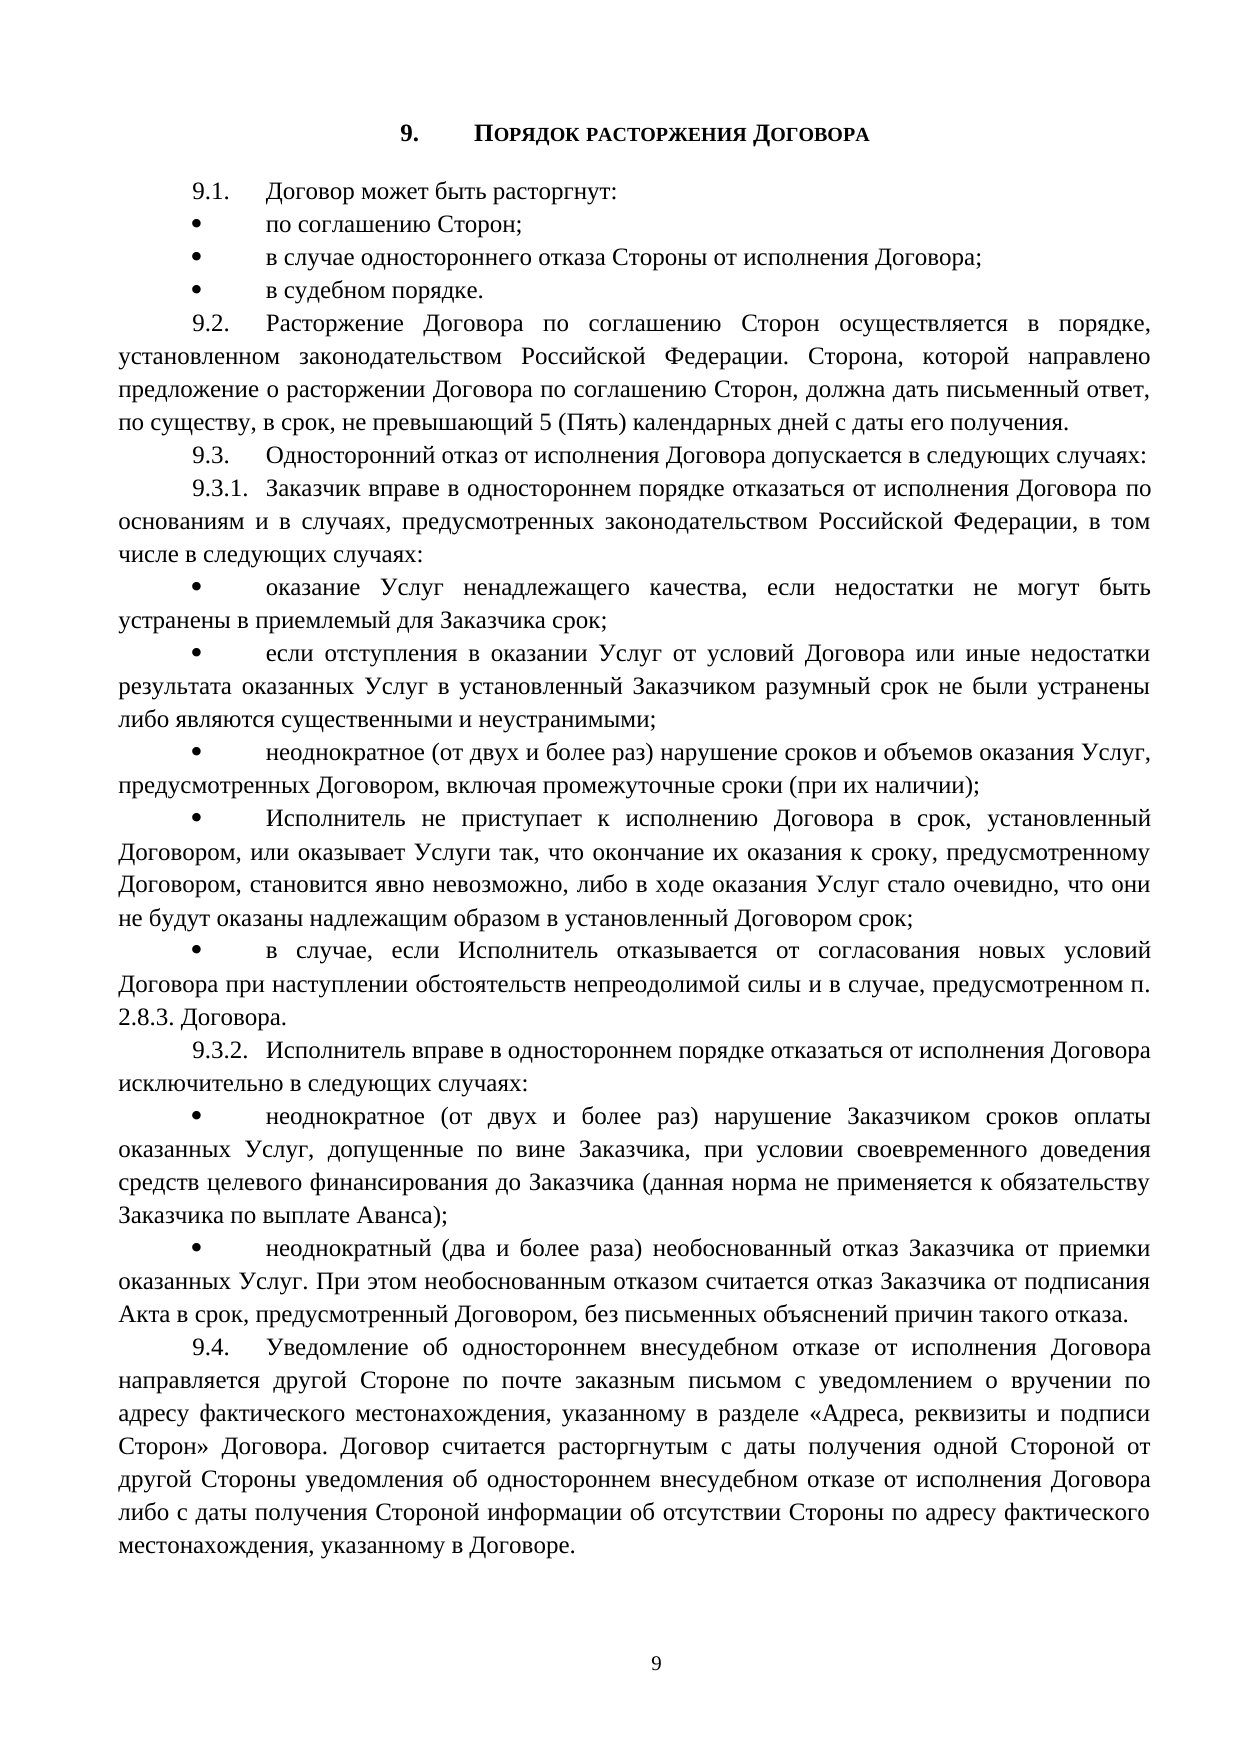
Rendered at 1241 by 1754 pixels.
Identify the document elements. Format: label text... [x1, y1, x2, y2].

subtitle Порядок расторжения Договора [118, 118, 1152, 147]
list Расторжение Договора по соглашению Сторон осуществляется в порядке, установленном законодательством Российской Федерации. Сторона, которой направлено предложение о расторжении Договора по соглашению Сторон, должна дать письменный ответ, по существу, в срок, не превышающий 5 (Пять) календарных дней с даты его получения. [118, 308, 1152, 436]
list Исполнитель вправе в одностороннем порядке отказаться от исполнения Договора исключительно в следующих случаях: [118, 1035, 1152, 1096]
list Исполнитель не приступает к исполнению Договора в срок, установленный Договором, или оказывает Услуги так, что окончание их оказания к сроку, предусмотренному Договором, становится явно невозможно, либо в ходе оказания Услуг стало очевидно, что они не будут оказаны надлежащим образом в установленный Договором срок; [118, 803, 1152, 931]
list Договор может быть расторгнут: [118, 176, 1152, 205]
list неоднократное (от двух и более раз) нарушение сроков и объемов оказания Услуг, предусмотренных Договором, включая промежуточные сроки (при их наличии); [118, 737, 1152, 799]
list если отступления в оказании Услуг от условий Договора или иные недостатки результата оказанных Услуг в установленный Заказчиком разумный срок не были устранены либо являются существенными и неустранимыми; [118, 638, 1152, 733]
list в случае одностороннего отказа Стороны от исполнения Договора; [118, 242, 1152, 271]
list в судебном порядке. [118, 275, 1152, 304]
list в случае, если Исполнитель отказывается от согласования новых условий Договора при наступлении обстоятельств непреодолимой силы и в случае, предусмотренном п. 2.8.3. Договора. [118, 936, 1152, 1030]
list неоднократное (от двух и более раз) нарушение Заказчиком сроков оплаты оказанных Услуг, допущенные по вине Заказчика, при условии своевременного доведения средств целевого финансирования до Заказчика (данная норма не применяется к обязательству Заказчика по выплате Аванса); [118, 1101, 1152, 1228]
list неоднократный (два и более раза) необоснованный отказ Заказчика от приемки оказанных Услуг. При этом необоснованным отказом считается отказ Заказчика от подписания Акта в срок, предусмотренный Договором, без письменных объяснений причин такого отказа. [118, 1233, 1152, 1328]
list Односторонний отказ от исполнения Договора допускается в следующих случаях: [118, 440, 1152, 469]
list Заказчик вправе в одностороннем порядке отказаться от исполнения Договора по основаниям и в случаях, предусмотренных законодательством Российской Федерации, в том числе в следующих случаях: [118, 473, 1152, 568]
list по соглашению Сторон; [118, 209, 1152, 238]
list Уведомление об одностороннем внесудебном отказе от исполнения Договора направляется другой Стороне по почте заказным письмом с уведомлением о вручении по адресу фактического местонахождения, указанному в разделе «Адреса, реквизиты и подписи Сторон» Договора. Договор считается расторгнутым с даты получения одной Стороной от другой Стороны уведомления об одностороннем внесудебном отказе от исполнения Договора либо с даты получения Стороной информации об отсутствии Стороны по адресу фактического местонахождения, указанному в Договоре. [118, 1332, 1152, 1559]
list оказание Услуг ненадлежащего качества, если недостатки не могут быть устранены в приемлемый для Заказчика срок; [118, 572, 1152, 634]
